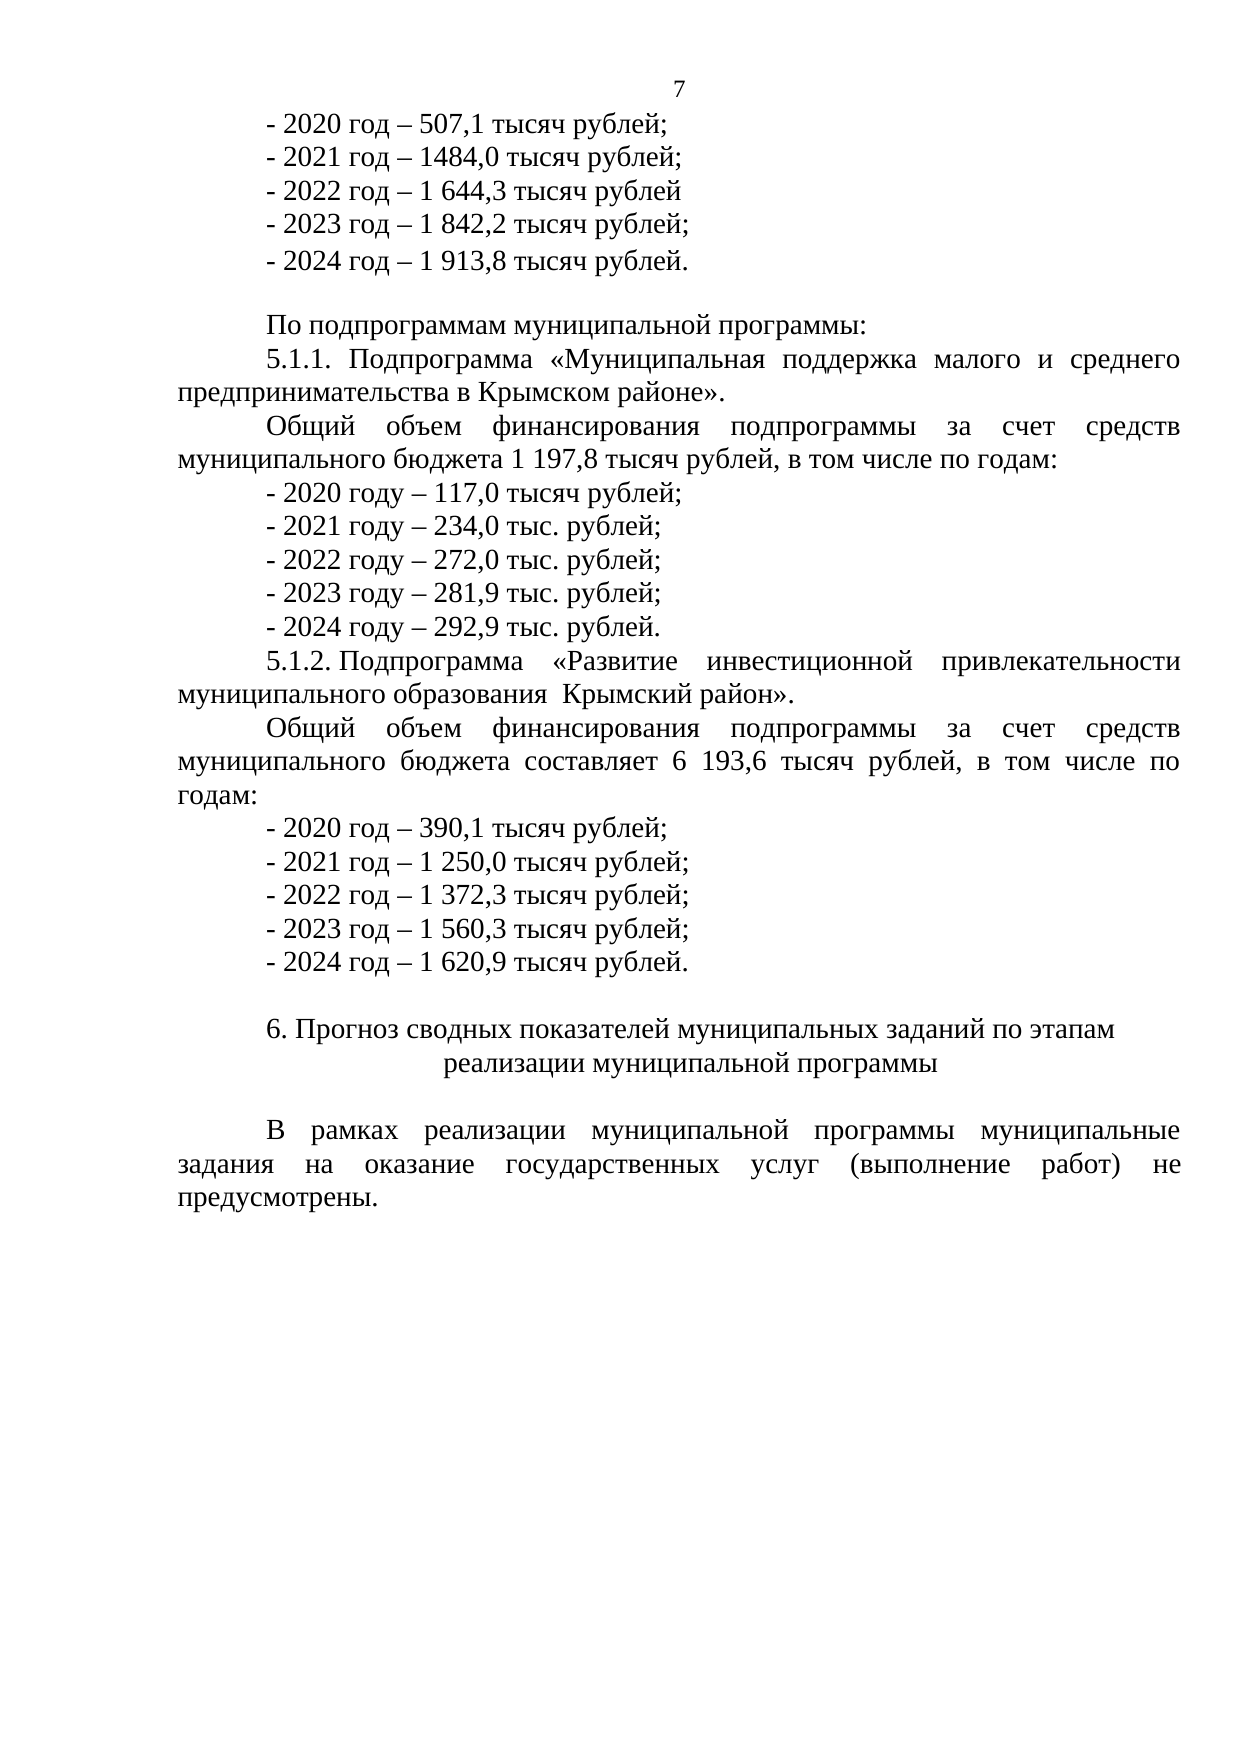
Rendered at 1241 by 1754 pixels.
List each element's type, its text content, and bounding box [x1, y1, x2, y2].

text Общий объем финансирования подпрограммы за счет средств муниципального бюджета составляет 6 193,6 тысяч рублей, в том числе по годам: [177, 710, 1181, 810]
text - 2020 год – 507,1 тысяч рублей; [177, 106, 1181, 139]
text По подпрограммам муниципальной программы: [177, 307, 1181, 341]
text - 2024 год – 1 913,8 тысяч рублей. [177, 243, 689, 277]
text - 2021 году – 234,0 тыс. рублей; [177, 508, 1181, 542]
text - 2020 год – 390,1 тысяч рублей; [177, 810, 1163, 844]
text В рамках реализации муниципальной программы муниципальные задания на оказание государственных услуг (выполнение работ) не предусмотрены. [177, 1112, 1181, 1213]
text - 2022 год – 1 372,3 тысяч рублей; [177, 877, 1163, 911]
text - 2021 год – 1484,0 тысяч рублей; [177, 139, 1181, 173]
text - 2023 год – 1 842,2 тысяч рублей; [177, 207, 1181, 240]
text - 2024 году – 292,9 тыс. рублей. [177, 609, 1181, 643]
text - 2021 год – 1 250,0 тысяч рублей; [177, 844, 1163, 877]
text - 2020 году – 117,0 тысяч рублей; [177, 475, 1181, 508]
text - 2022 году – 272,0 тыс. рублей; [177, 542, 1181, 576]
text - 2022 год – 1 644,3 тысяч рублей [177, 173, 1181, 207]
text 6. Прогноз сводных показателей муниципальных заданий по этапам [200, 1012, 1181, 1045]
text реализации муниципальной программы [200, 1045, 1181, 1079]
text Общий объем финансирования подпрограммы за счет средств муниципального бюджета 1 197,8 тысяч рублей, в том числе по годам: [177, 408, 1181, 475]
text 5.1.1. Подпрограмма «Муниципальная поддержка малого и среднего предпринимательства в Крымском районе». [177, 341, 1181, 408]
text - 2024 год – 1 620,9 тысяч рублей. [177, 944, 1181, 978]
text - 2023 год – 1 560,3 тысяч рублей; [177, 911, 1163, 944]
text 5.1.2. Подпрограмма «Развитие инвестиционной привлекательности муниципального образования Крымский район». [177, 643, 1181, 710]
text - 2023 году – 281,9 тыс. рублей; [177, 576, 1181, 609]
